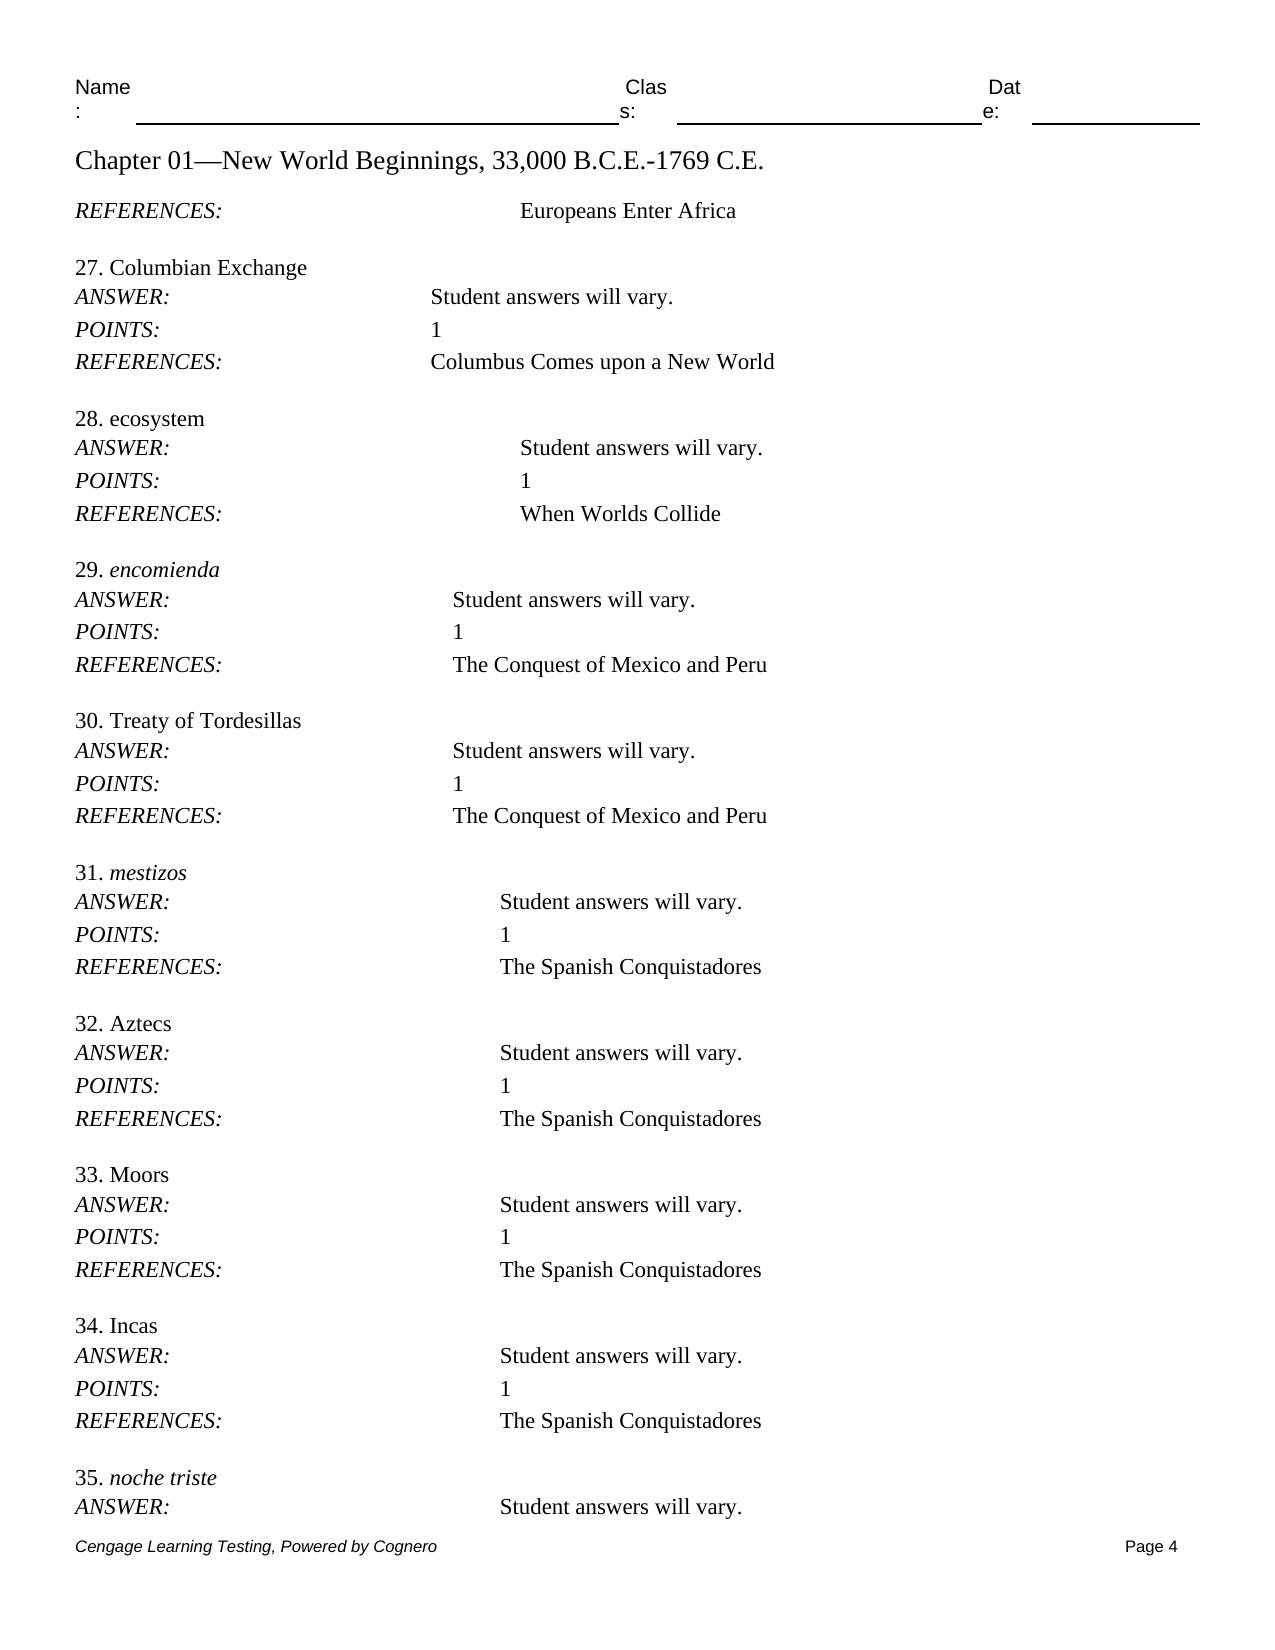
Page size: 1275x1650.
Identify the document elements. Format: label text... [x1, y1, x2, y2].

table_header 31. mestizos [75, 885, 1200, 983]
table_header 30. Treaty of Tordesillas [75, 734, 1200, 832]
table_header 32. Aztecs [75, 1036, 1200, 1134]
table_header 35. noche triste [75, 1490, 1200, 1523]
table_header 33. Moors [75, 1188, 1200, 1286]
table_header 27. Columbian Exchange [75, 280, 1200, 378]
table_header 28. ecosystem [75, 431, 1200, 529]
table_header 26. plantation [75, 194, 1200, 227]
table_header 29. encomienda [75, 583, 1200, 681]
table_header 34. Incas [75, 1339, 1200, 1437]
